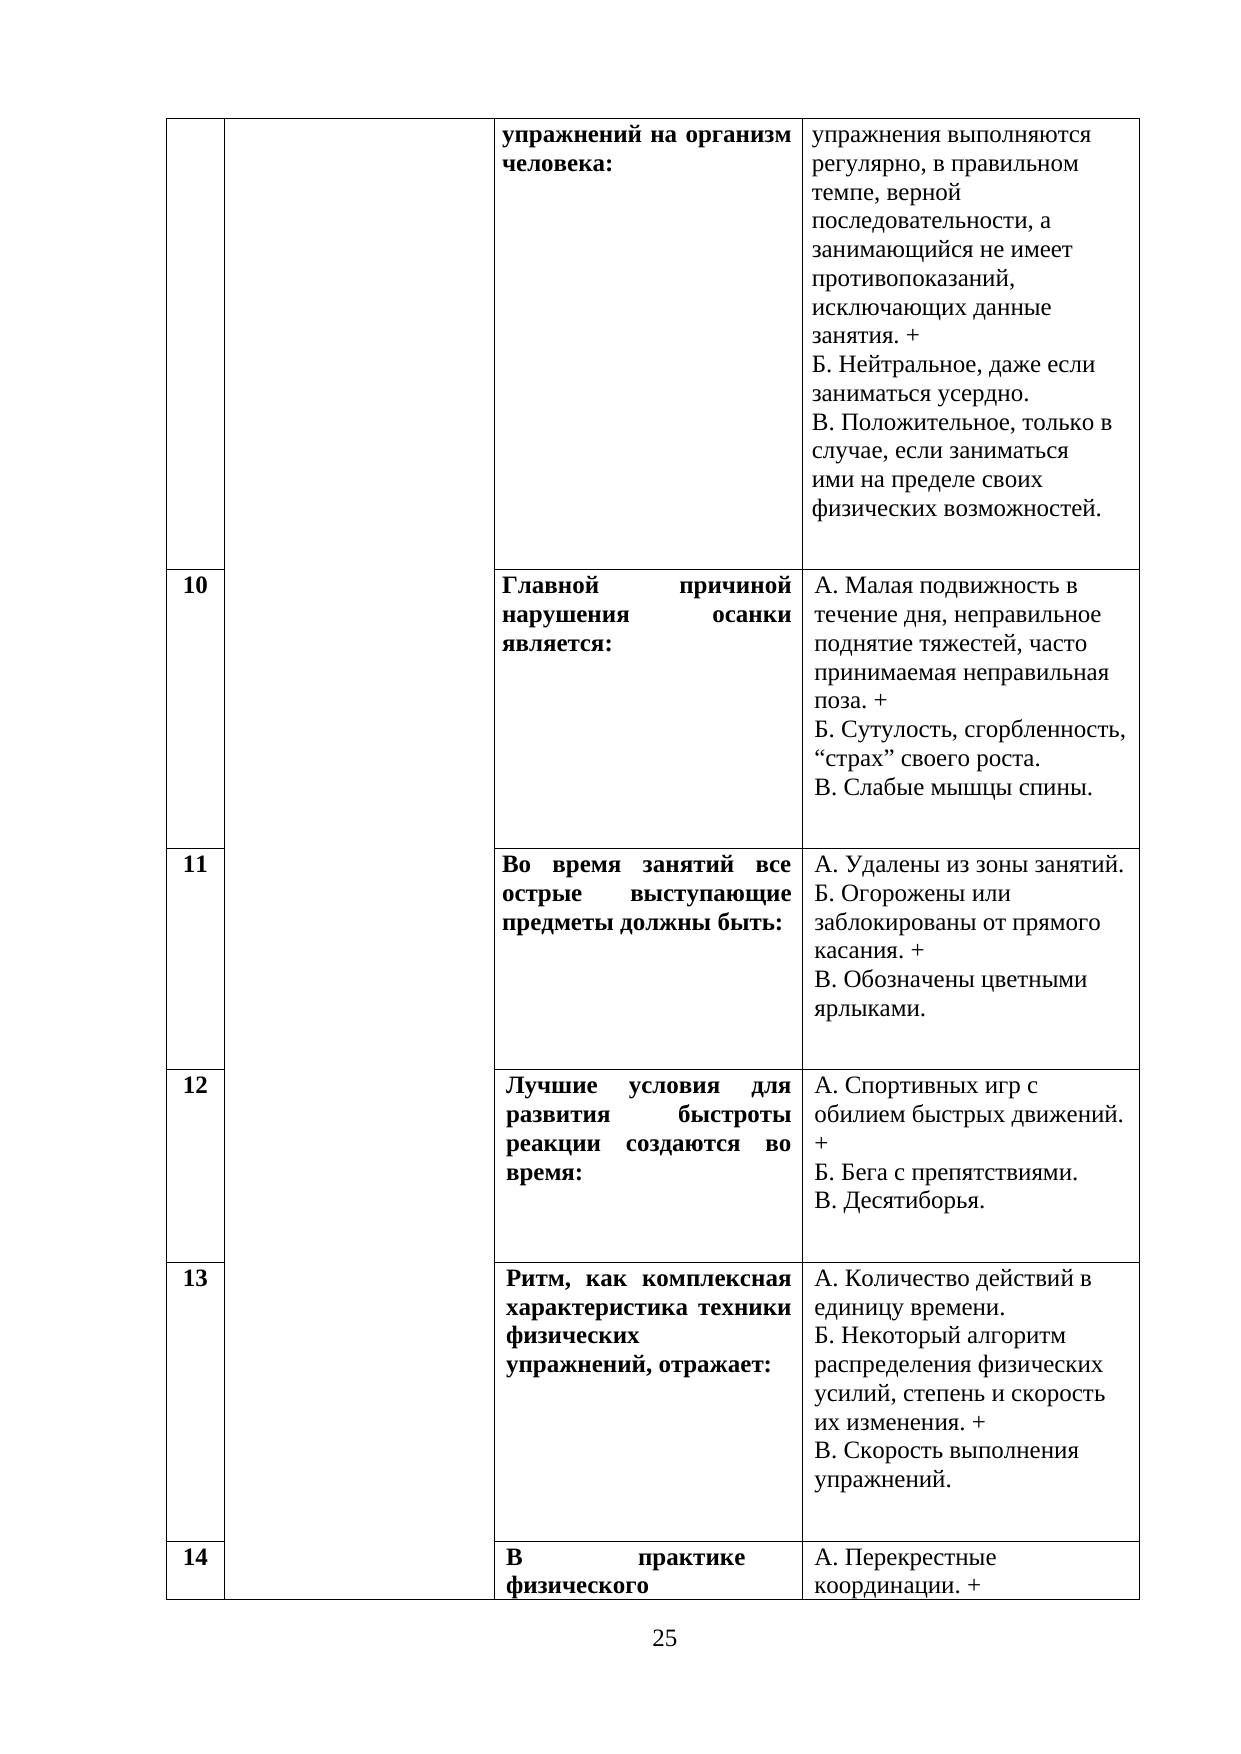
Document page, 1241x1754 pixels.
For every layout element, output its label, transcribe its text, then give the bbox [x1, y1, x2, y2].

table_cell А. Количество действий в единицу времени. Б. Некоторый алгоритм распределения физических усилий, степень и скорость их изменения. + В. Скорость выполнения упражнений. [803, 1263, 1139, 1541]
table_cell 10 [167, 570, 224, 848]
table_cell Ритм, как комплексная характеристика техники физических упражнений, отражает: [495, 1263, 802, 1541]
table_cell Главной причиной нарушения осанки является: [495, 570, 802, 848]
table_cell 11 [167, 849, 224, 1069]
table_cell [495, 1542, 802, 1599]
table_cell 12 [167, 1070, 224, 1262]
table_cell А. Спортивных игр с обилием быстрых движений. + Б. Бега с препятствиями. В. Десятиборья. [803, 1070, 1139, 1262]
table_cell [803, 119, 1139, 569]
table_cell А. Малая подвижность в течение дня, неправильное поднятие тяжестей, часто принимаемая неправильная поза. + Б. Сутулость, сгорбленность, “страх” своего роста. В. Слабые мышцы спины. [803, 570, 1139, 848]
table_cell А. Удалены из зоны занятий. Б. Огорожены или заблокированы от прямого касания. + В. Обозначены цветными ярлыками. [803, 849, 1139, 1069]
table_cell Лучшие условия для развития быстроты реакции создаются во время: [495, 1070, 802, 1262]
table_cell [495, 119, 802, 569]
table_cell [803, 1542, 1139, 1599]
table_cell 14 [167, 1542, 224, 1599]
table_cell Во время занятий все острые выступающие предметы должны быть: [495, 849, 802, 1069]
table_cell 9 [167, 119, 224, 569]
table_cell 13 [167, 1263, 224, 1541]
